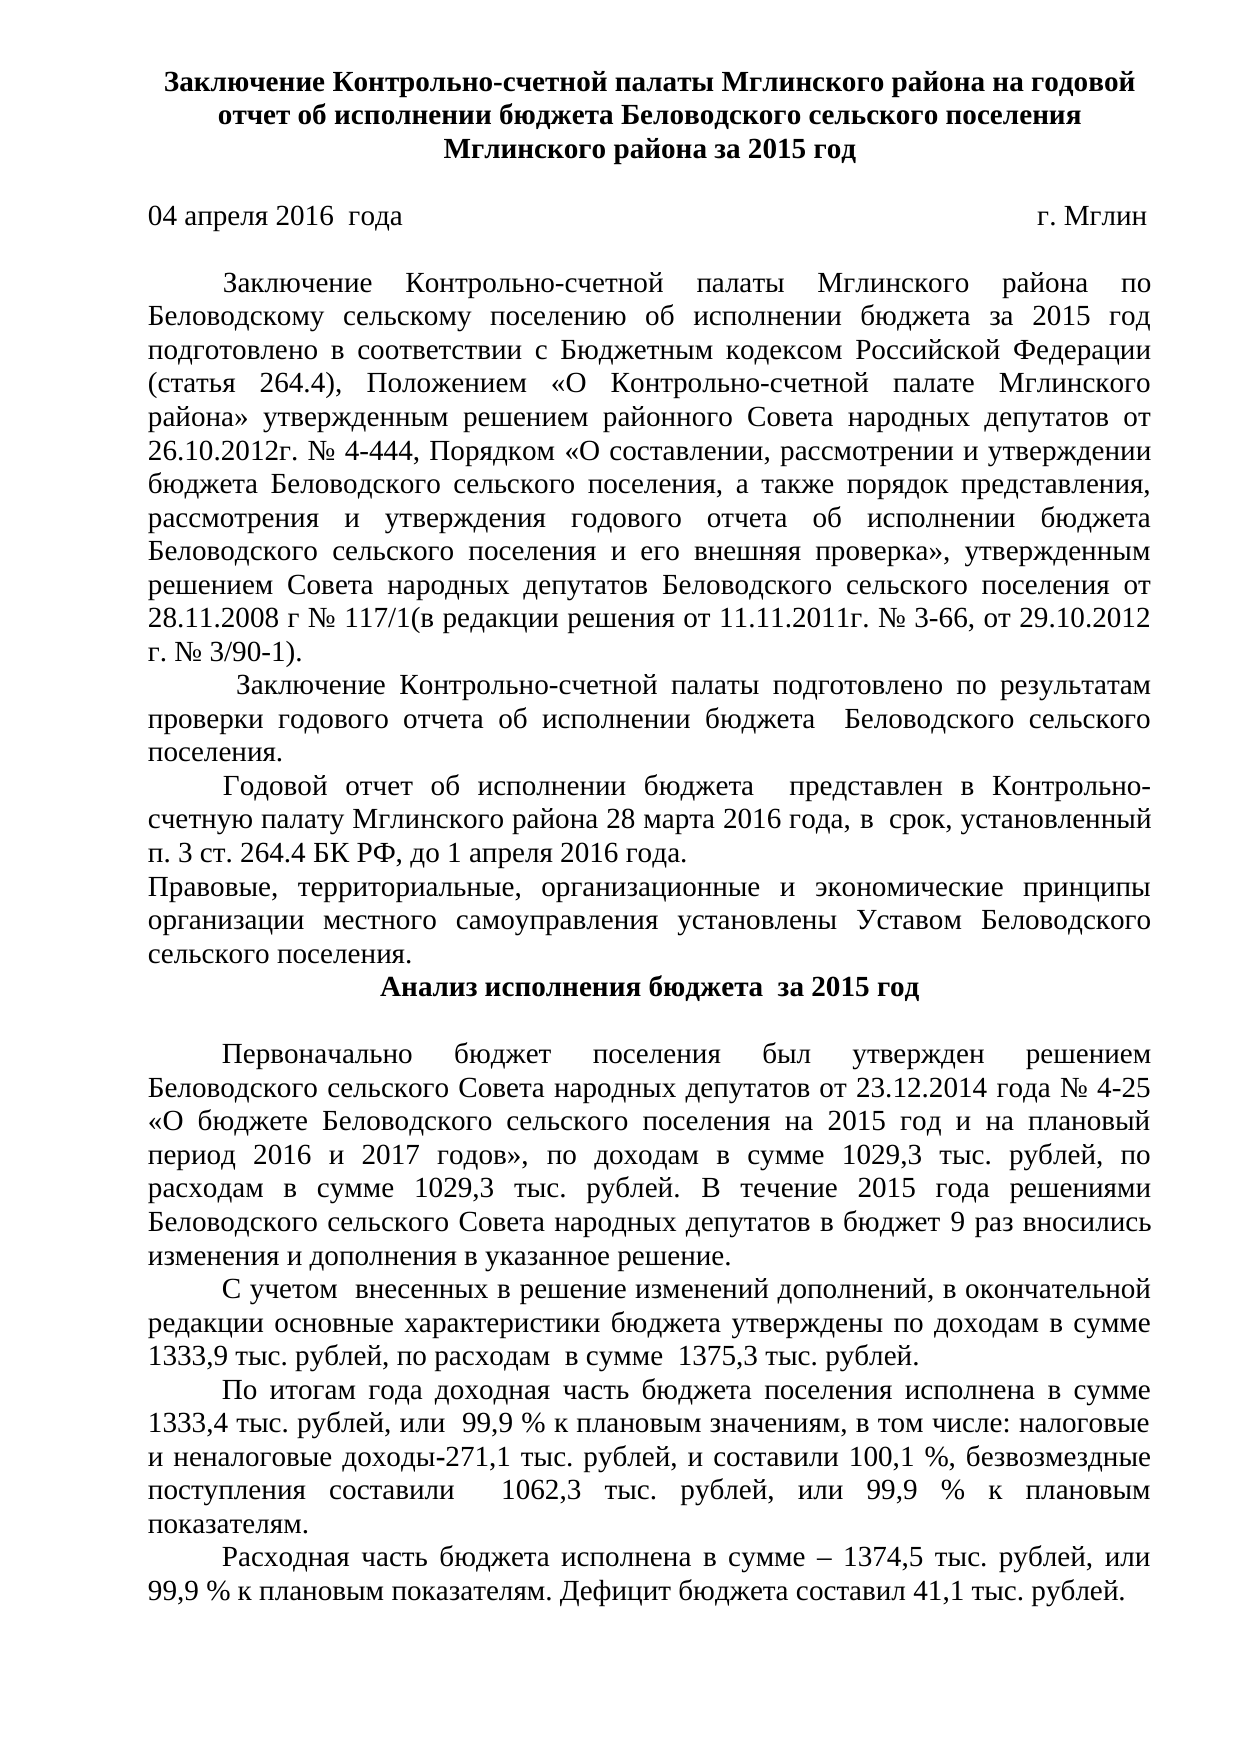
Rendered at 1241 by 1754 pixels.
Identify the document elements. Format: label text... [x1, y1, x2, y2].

text Первоначально бюджет поселения был утвержден решением Беловодского сельского Совета народных депутатов от 23.12.2014 года № 4-25 «О бюджете Беловодского сельского поселения на 2015 год и на плановый период 2016 и 2017 годов», по доходам в сумме 1029,3 тыс. рублей, по расходам в сумме 1029,3 тыс. рублей. В течение 2015 года решениями Беловодского сельского Совета народных депутатов в бюджет 9 раз вносились изменения и дополнения в указанное решение. [148, 1036, 1152, 1271]
text Заключение Контрольно-счетной палаты Мглинского района на годовой отчет об исполнении бюджета Беловодского сельского поселения Мглинского района за 2015 год [148, 64, 1152, 164]
text Годовой отчет об исполнении бюджета представлен в Контрольно-счетную палату Мглинского района 28 марта 2016 года, в срок, установленный п. 3 ст. 264.4 БК РФ, до 1 апреля 2016 года. [148, 768, 1152, 869]
text Правовые, территориальные, организационные и экономические принципы организации местного самоуправления установлены Уставом Беловодского сельского поселения. [148, 869, 1152, 969]
text По итогам года доходная часть бюджета поселения исполнена в сумме 1333,4 тыс. рублей, или 99,9 % к плановым значениям, в том числе: налоговые и неналоговые доходы-271,1 тыс. рублей, и составили 100,1 %, безвозмездные поступления составили 1062,3 тыс. рублей, или 99,9 % к плановым показателям. [148, 1372, 1152, 1539]
text Заключение Контрольно-счетной палаты Мглинского района по Беловодскому сельскому поселению об исполнении бюджета за 2015 год подготовлено в соответствии с Бюджетным кодексом Российской Федерации (статья 264.4), Положением «О Контрольно-счетной палате Мглинского района» утвержденным решением районного Совета народных депутатов от 26.10.2012г. № 4-444, Порядком «О составлении, рассмотрении и утверждении бюджета Беловодского сельского поселения, а также порядок представления, рассмотрения и утверждения годового отчета об исполнении бюджета Беловодского сельского поселения и его внешняя проверка», утвержденным решением Совета народных депутатов Беловодского сельского поселения от 28.11.2008 г № 117/1(в редакции решения от 11.11.2011г. № 3-66, от 29.10.2012 г. № 3/90-1). [148, 265, 1152, 667]
text 04 апреля 2016 года г. Мглин [148, 198, 1152, 231]
text Расходная часть бюджета исполнена в сумме – 1374,5 тыс. рублей, или 99,9 % к плановым показателям. Дефицит бюджета составил 41,1 тыс. рублей. [148, 1539, 1152, 1607]
text Заключение Контрольно-счетной палаты подготовлено по результатам проверки годового отчета об исполнении бюджета Беловодского сельского поселения. [148, 667, 1152, 768]
text С учетом внесенных в решение изменений дополнений, в окончательной редакции основные характеристики бюджета утверждены по доходам в сумме 1333,9 тыс. рублей, по расходам в сумме 1375,3 тыс. рублей. [148, 1271, 1152, 1372]
text Анализ исполнения бюджета за 2015 год [148, 969, 1152, 1003]
